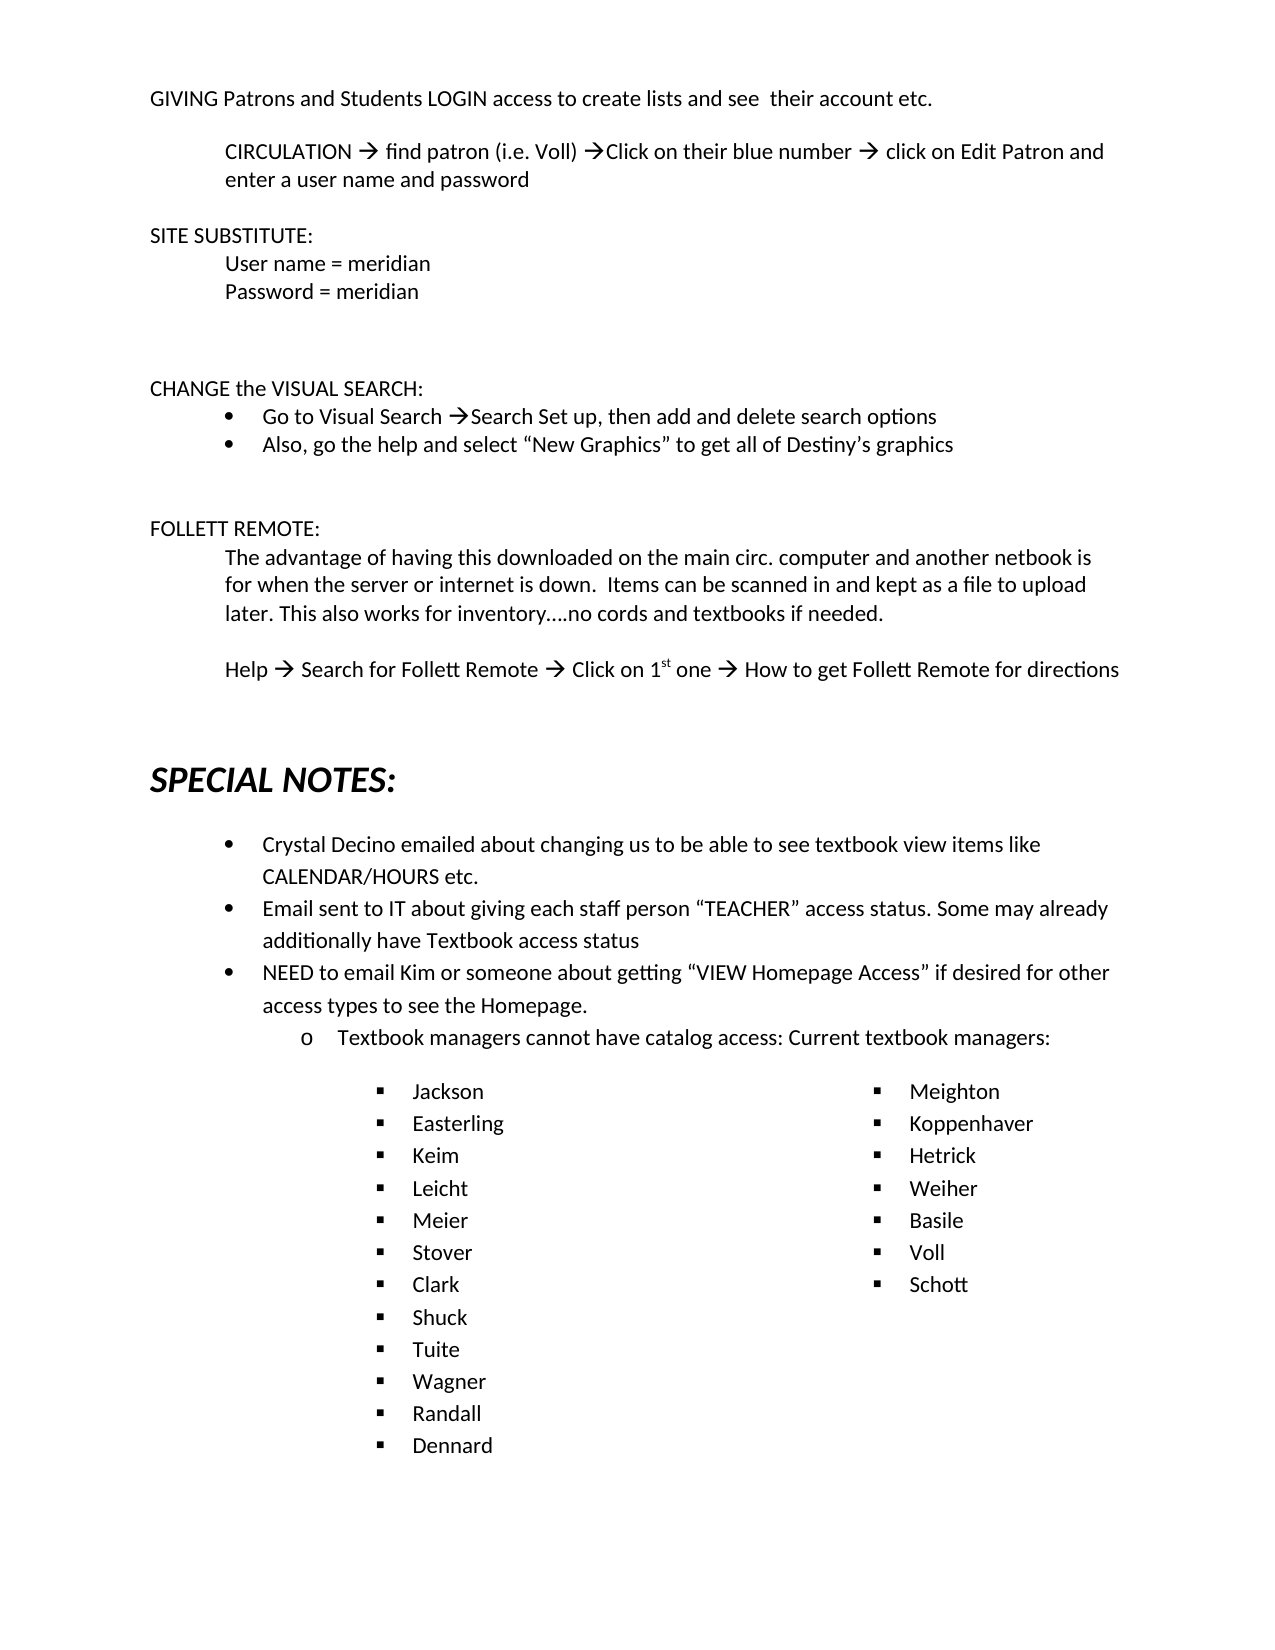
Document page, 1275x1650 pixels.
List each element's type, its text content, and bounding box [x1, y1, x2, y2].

list Voll [872, 1238, 1125, 1266]
list Easterling [375, 1109, 628, 1137]
list NEED to email Kim or someone about getting “VIEW Homepage Access” if desired for other access types to see the Homepage. [225, 958, 1125, 1019]
list Meier [375, 1206, 628, 1234]
text SPECIAL NOTES: [150, 756, 1125, 802]
text CIRCULATION find patron (i.e. Voll) Click on their blue number click on Edit Patron and [150, 137, 1125, 165]
text Help Search for Follett Remote Click on 1st one How to get Follett Remote for directions [225, 655, 1125, 683]
list Wagner [375, 1367, 628, 1395]
list Shuck [375, 1303, 628, 1331]
list Randall [375, 1399, 628, 1427]
list Jackson [375, 1077, 628, 1105]
list Koppenhaver [872, 1109, 1125, 1137]
list Stover [375, 1238, 628, 1266]
text User name = meridian [150, 249, 1125, 277]
text SITE SUBSTITUTE: [150, 221, 1125, 249]
list Tuite [375, 1335, 628, 1363]
list Schott [872, 1270, 1125, 1298]
list Crystal Decino emailed about changing us to be able to see textbook view items like CALENDAR/HOURS etc. [225, 830, 1125, 890]
list Meighton [872, 1077, 1125, 1105]
list Basile [872, 1206, 1125, 1234]
list Also, go the help and select “New Graphics” to get all of Destiny’s graphics [225, 431, 1125, 458]
text Password = meridian [150, 277, 1125, 306]
list Leicht [375, 1174, 628, 1202]
list Dennard [375, 1431, 628, 1459]
text FOLLETT REMOTE: [150, 514, 1125, 543]
list Go to Visual Search Search Set up, then add and delete search options [225, 402, 1125, 431]
list Weiher [872, 1174, 1125, 1202]
list Hetrick [872, 1142, 1125, 1170]
list Keim [375, 1142, 628, 1170]
text The advantage of having this downloaded on the main circ. computer and another netbook is for when the server or internet is down. Items can be scanned in and kept as a file to upload later. This also works for inventory….no cords and textbooks if needed. [225, 543, 1125, 627]
list Textbook managers cannot have catalog access: Current textbook managers: [300, 1023, 1125, 1052]
list Clark [375, 1270, 628, 1298]
text GIVING Patrons and Students LOGIN access to create lists and see their account etc. [150, 84, 1125, 112]
list Email sent to IT about giving each staff person “TEACHER” access status. Some may already additionally have Textbook access status [225, 894, 1125, 954]
text enter a user name and password [150, 165, 1125, 193]
text CHANGE the VISUAL SEARCH: [150, 374, 1125, 402]
